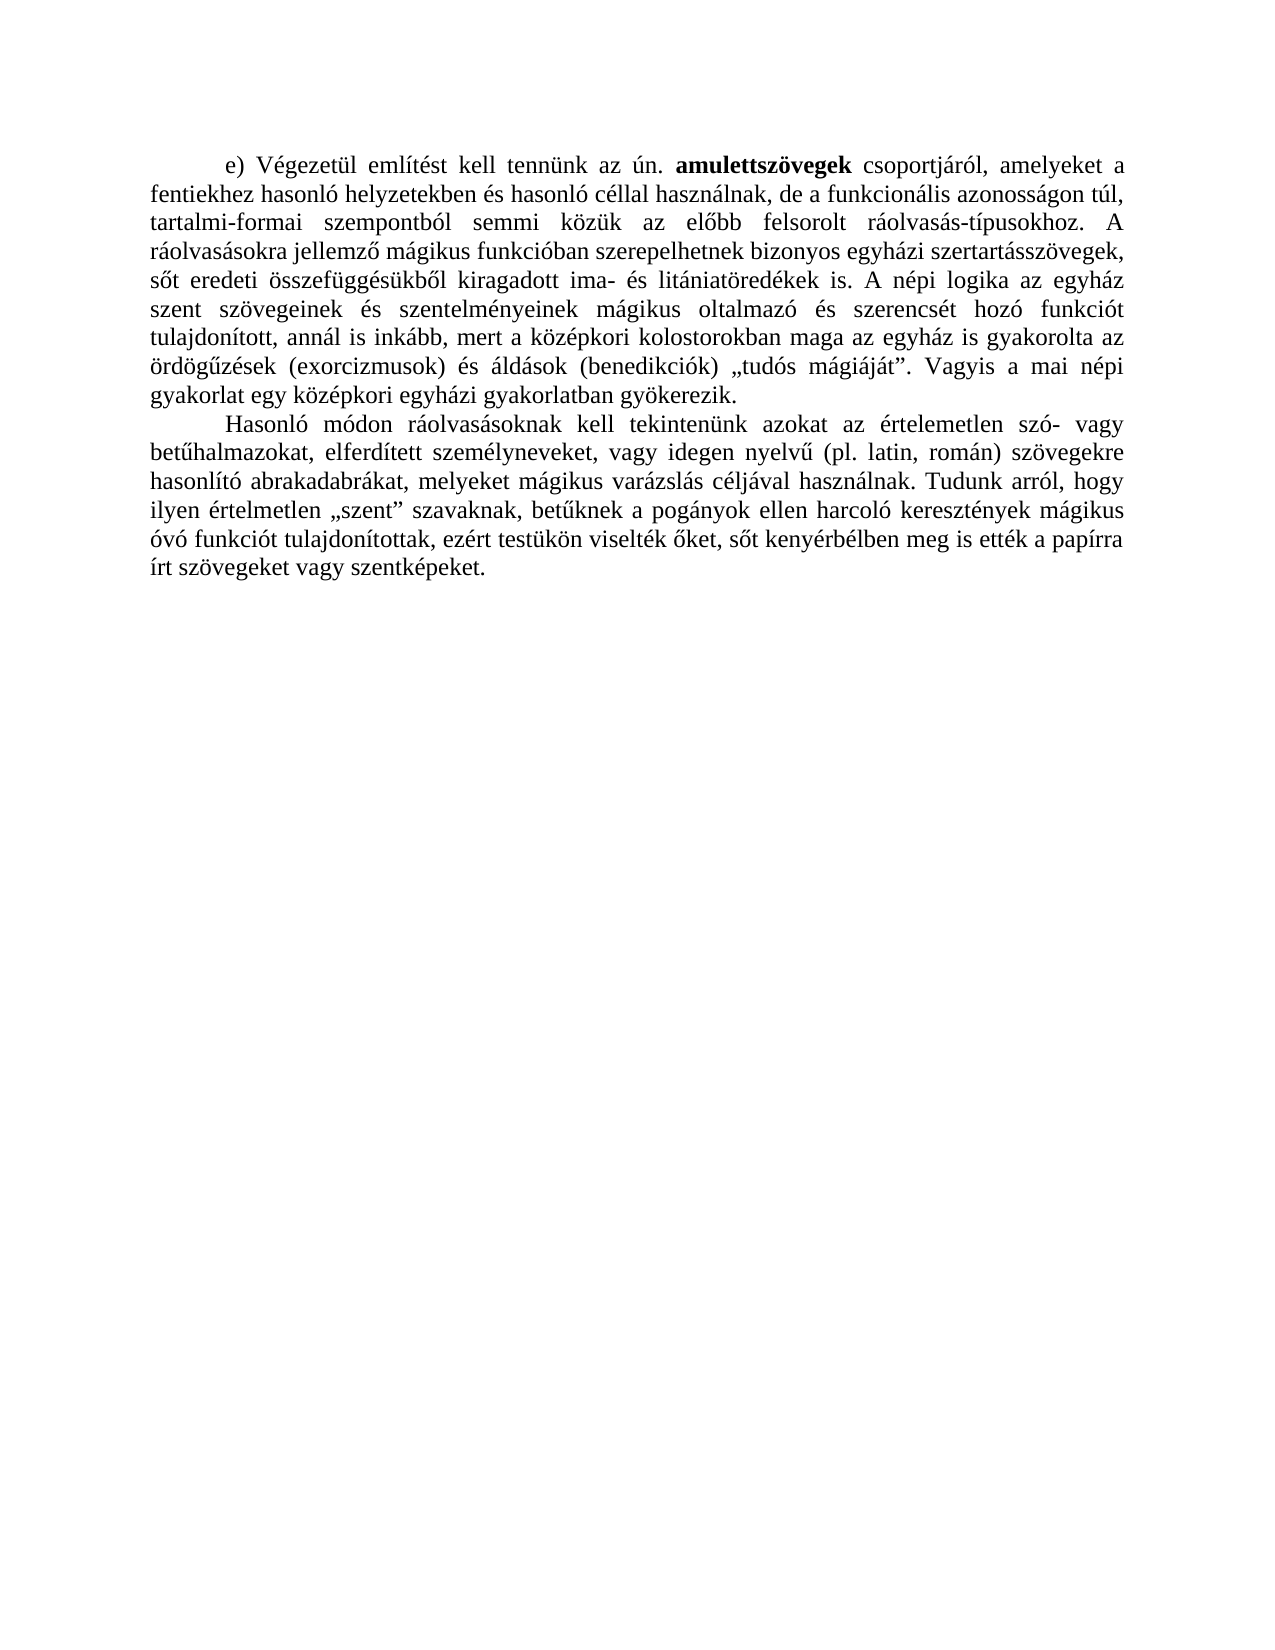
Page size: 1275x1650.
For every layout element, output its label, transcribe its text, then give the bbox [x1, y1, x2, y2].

text Hasonló módon ráolvasásoknak kell tekintenünk azokat az értelemetlen szó- vagy betűhalmazokat, elferdített személyneveket, vagy idegen nyelvű (pl. latin, román) szövegekre hasonlító abrakadabrákat, melyeket mágikus varázslás céljával használnak. Tudunk arról, hogy ilyen értelmetlen „szent” szavaknak, betűknek a pogányok ellen harcoló keresztények mágikus óvó funkciót tulajdonítottak, ezért testükön viselték őket, sőt kenyérbélben meg is ették a papírra írt szövegeket vagy szentképeket. [150, 409, 1125, 581]
text e) Végezetül említést kell tennünk az ún. amulettszövegek csoportjáról, amelyeket a fentiekhez hasonló helyzetekben és hasonló céllal használnak, de a funkcionális azonosságon túl, tartalmi-formai szempontból semmi közük az előbb felsorolt ráolvasás-típusokhoz. A ráolvasásokra jellemző mágikus funkcióban szerepelhetnek bizonyos egyházi szertartásszövegek, sőt eredeti összefüggésükből kiragadott ima- és litániatöredékek is. A népi logika az egyház szent szövegeinek és szentelményeinek mágikus oltalmazó és szerencsét hozó funkciót tulajdonított, annál is inkább, mert a középkori kolostorokban maga az egyház is gyakorolta az ördögűzések (exorcizmusok) és áldások (benedikciók) „tudós mágiáját”. Vagyis a mai népi gyakorlat egy középkori egyházi gyakorlatban gyökerezik. [150, 150, 1125, 409]
